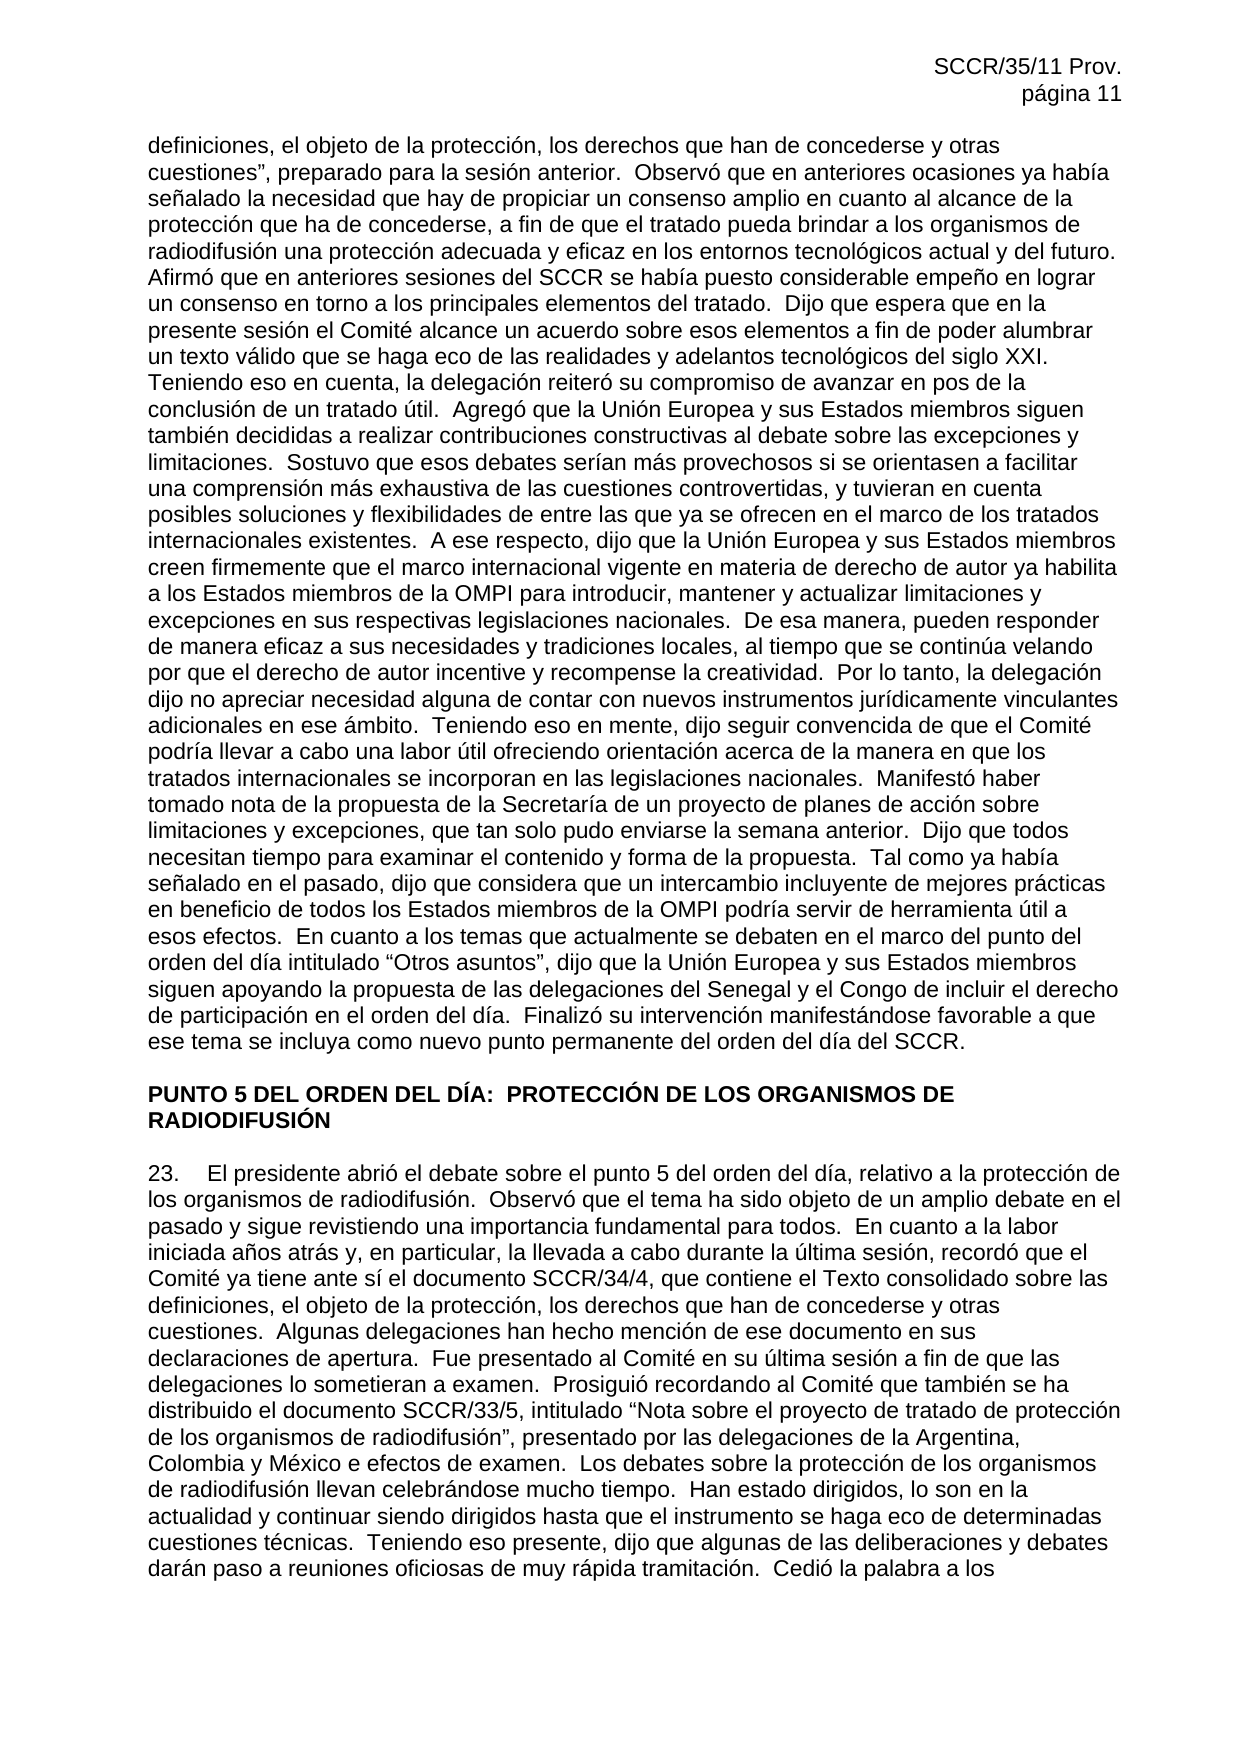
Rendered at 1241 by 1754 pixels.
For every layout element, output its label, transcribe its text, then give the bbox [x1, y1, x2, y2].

text PUNTO 5 DEL ORDEN DEL DÍA: PROTECCIÓN DE LOS ORGANISMOS DE RADIODIFUSIÓN [148, 1081, 1122, 1134]
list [148, 132, 1122, 1054]
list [148, 1160, 1122, 1582]
